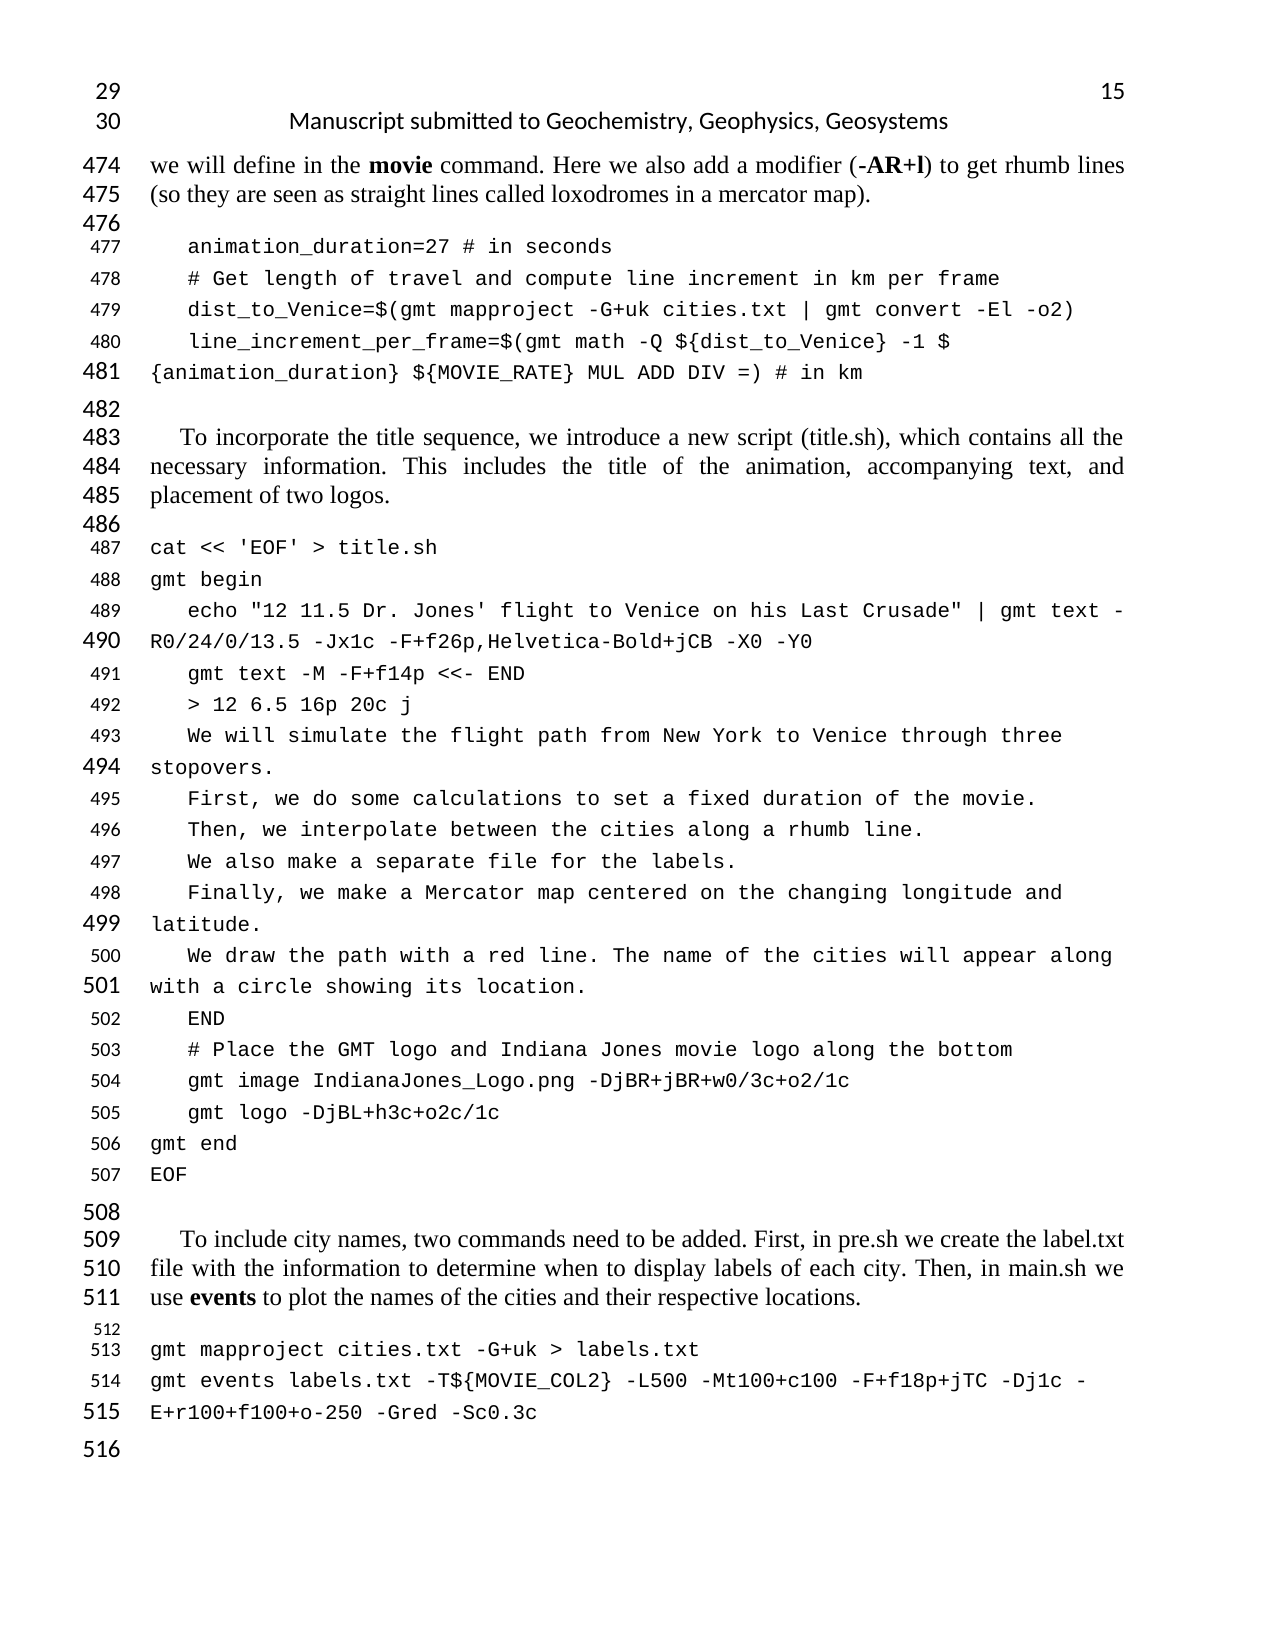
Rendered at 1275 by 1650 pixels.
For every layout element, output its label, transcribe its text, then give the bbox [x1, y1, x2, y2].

text Then, we interpolate between the cities along a rhumb line. [150, 819, 1125, 843]
text # Place the GMT logo and Indiana Jones movie logo along the bottom [150, 1039, 1125, 1063]
text gmt events labels.txt -T${MOVIE_COL2} -L500 -Mt100+c100 -F+f18p+jTC -Dj1c -E+r100+f100+o-250 -Gred -Sc0.3c [150, 1370, 1125, 1425]
text gmt mapproject cities.txt -G+uk > labels.txt [150, 1339, 1125, 1363]
text We draw the path with a red line. The name of the cities will appear along with a circle showing its location. [150, 945, 1125, 1000]
text echo "12 11.5 Dr. Jones' flight to Venice on his Last Crusade" | gmt text -R0/24/0/13.5 -Jx1c -F+f26p,Helvetica-Bold+jCB -X0 -Y0 [150, 600, 1125, 655]
text line_increment_per_frame=$(gmt math -Q ${dist_to_Venice} -1 ${animation_duration} ${MOVIE_RATE} MUL ADD DIV =) # in km [150, 331, 1125, 386]
text First, we do some calculations to set a fixed duration of the movie. [150, 788, 1125, 812]
text gmt text -M -F+f14p <<- END [150, 663, 1125, 686]
text Finally, we make a Mercator map centered on the changing longitude and latitude. [150, 882, 1125, 937]
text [150, 150, 1125, 207]
text > 12 6.5 16p 20c j [150, 694, 1125, 718]
text animation_duration=27 # in seconds [150, 236, 1125, 260]
text cat << 'EOF' > title.sh [150, 537, 1125, 561]
text We also make a separate file for the labels. [150, 851, 1125, 874]
text gmt image IndianaJones_Logo.png -DjBR+jBR+w0/3c+o2/1c [150, 1070, 1125, 1094]
text END [150, 1008, 1125, 1031]
text gmt begin [150, 569, 1125, 592]
text gmt end [150, 1133, 1125, 1157]
text To include city names, two commands need to be added. First, in pre.sh we create the label.txt file with the information to determine when to display labels of each city. Then, in main.sh we use events to plot the names of the cities and their respective locations. [150, 1224, 1125, 1311]
text To incorporate the title sequence, we introduce a new script (title.sh), which contains all the necessary information. This includes the title of the animation, accompanying text, and placement of two logos. [150, 422, 1125, 508]
text gmt logo -DjBL+h3c+o2c/1c [150, 1102, 1125, 1125]
text # Get length of travel and compute line increment in km per frame [150, 268, 1125, 292]
text We will simulate the flight path from New York to Venice through three stopovers. [150, 725, 1125, 780]
text dist_to_Venice=$(gmt mapproject -G+uk cities.txt | gmt convert -El -o2) [150, 299, 1125, 323]
text EOF [150, 1164, 1125, 1188]
